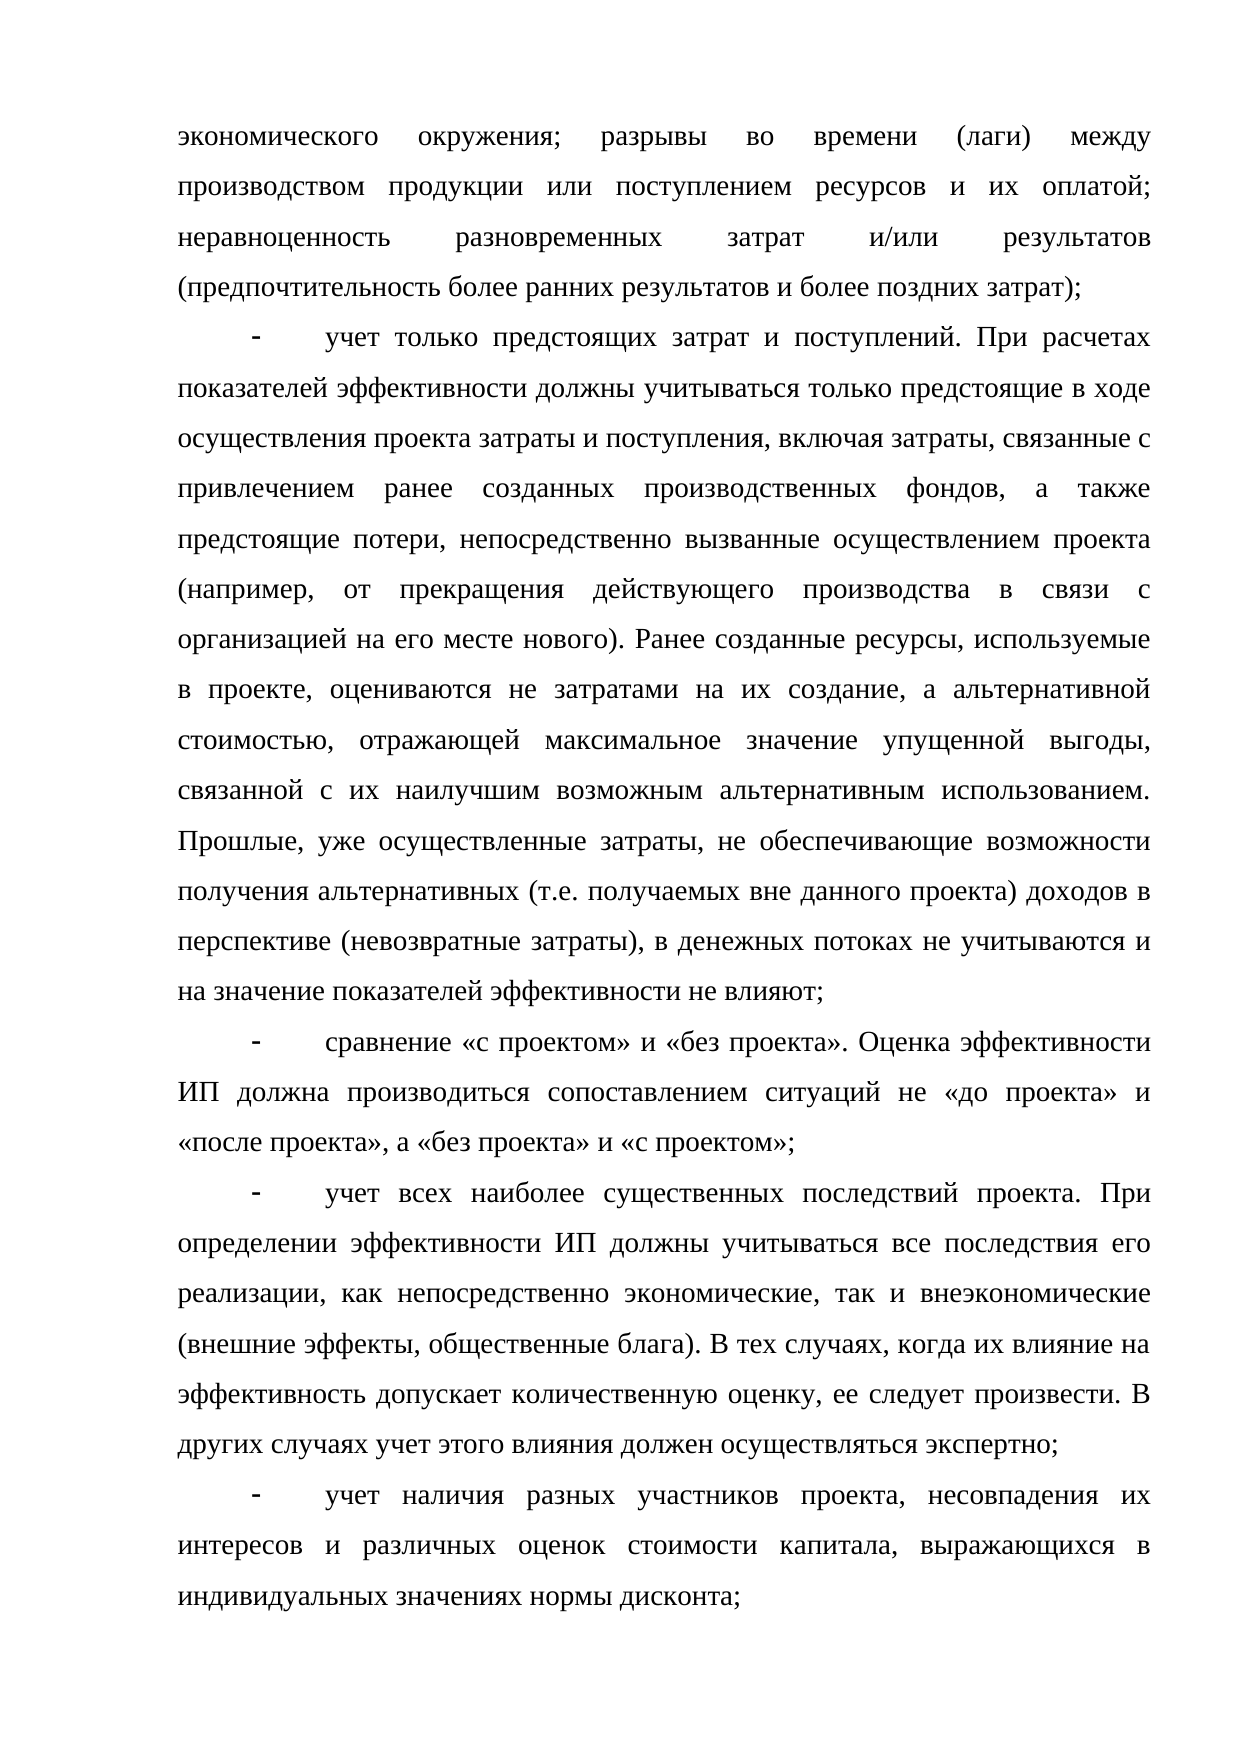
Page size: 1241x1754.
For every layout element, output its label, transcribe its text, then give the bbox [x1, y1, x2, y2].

list учет только предстоящих затрат и поступлений. При расчетах показателей эффективности должны учитываться только предстоящие в ходе осуществления проекта затраты и поступления, включая затраты, связанные с привлечением ранее созданных производственных фондов, а также предстоящие потери, непосредственно вызванные осуществлением проекта (например, от прекращения действующего производства в связи с организацией на его месте нового). Ранее созданные ресурсы, используемые в проекте, оцениваются не затратами на их создание, а альтернативной стоимостью, отражающей максимальное значение упущенной выгоды, связанной с их наилучшим возможным альтернативным использованием. Прошлые, уже осуществленные затраты, не обеспечивающие возможности получения альтернативных (т.е. получаемых вне данного проекта) доходов в перспективе (невозвратные затраты), в денежных потоках не учитываются и на значение показателей эффективности не влияют; [177, 319, 1152, 1007]
list учет всех наиболее существенных последствий проекта. При определении эффективности ИП должны учитываться все последствия его реализации, как непосредственно экономические, так и внеэкономические (внешние эффекты, общественные блага). В тех случаях, когда их влияние на эффективность допускает количественную оценку, ее следует произвести. В других случаях учет этого влияния должен осуществляться экспертно; [177, 1175, 1152, 1460]
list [177, 118, 1152, 303]
list учет наличия разных участников проекта, несовпадения их интересов и различных оценок стоимости капитала, выражающихся в индивидуальных значениях нормы дисконта; [177, 1477, 1152, 1611]
list сравнение «с проектом» и «без проекта». Оценка эффективности ИП должна производиться сопоставлением ситуаций не «до проекта» и «после проекта», а «без проекта» и «с проектом»; [177, 1024, 1152, 1158]
